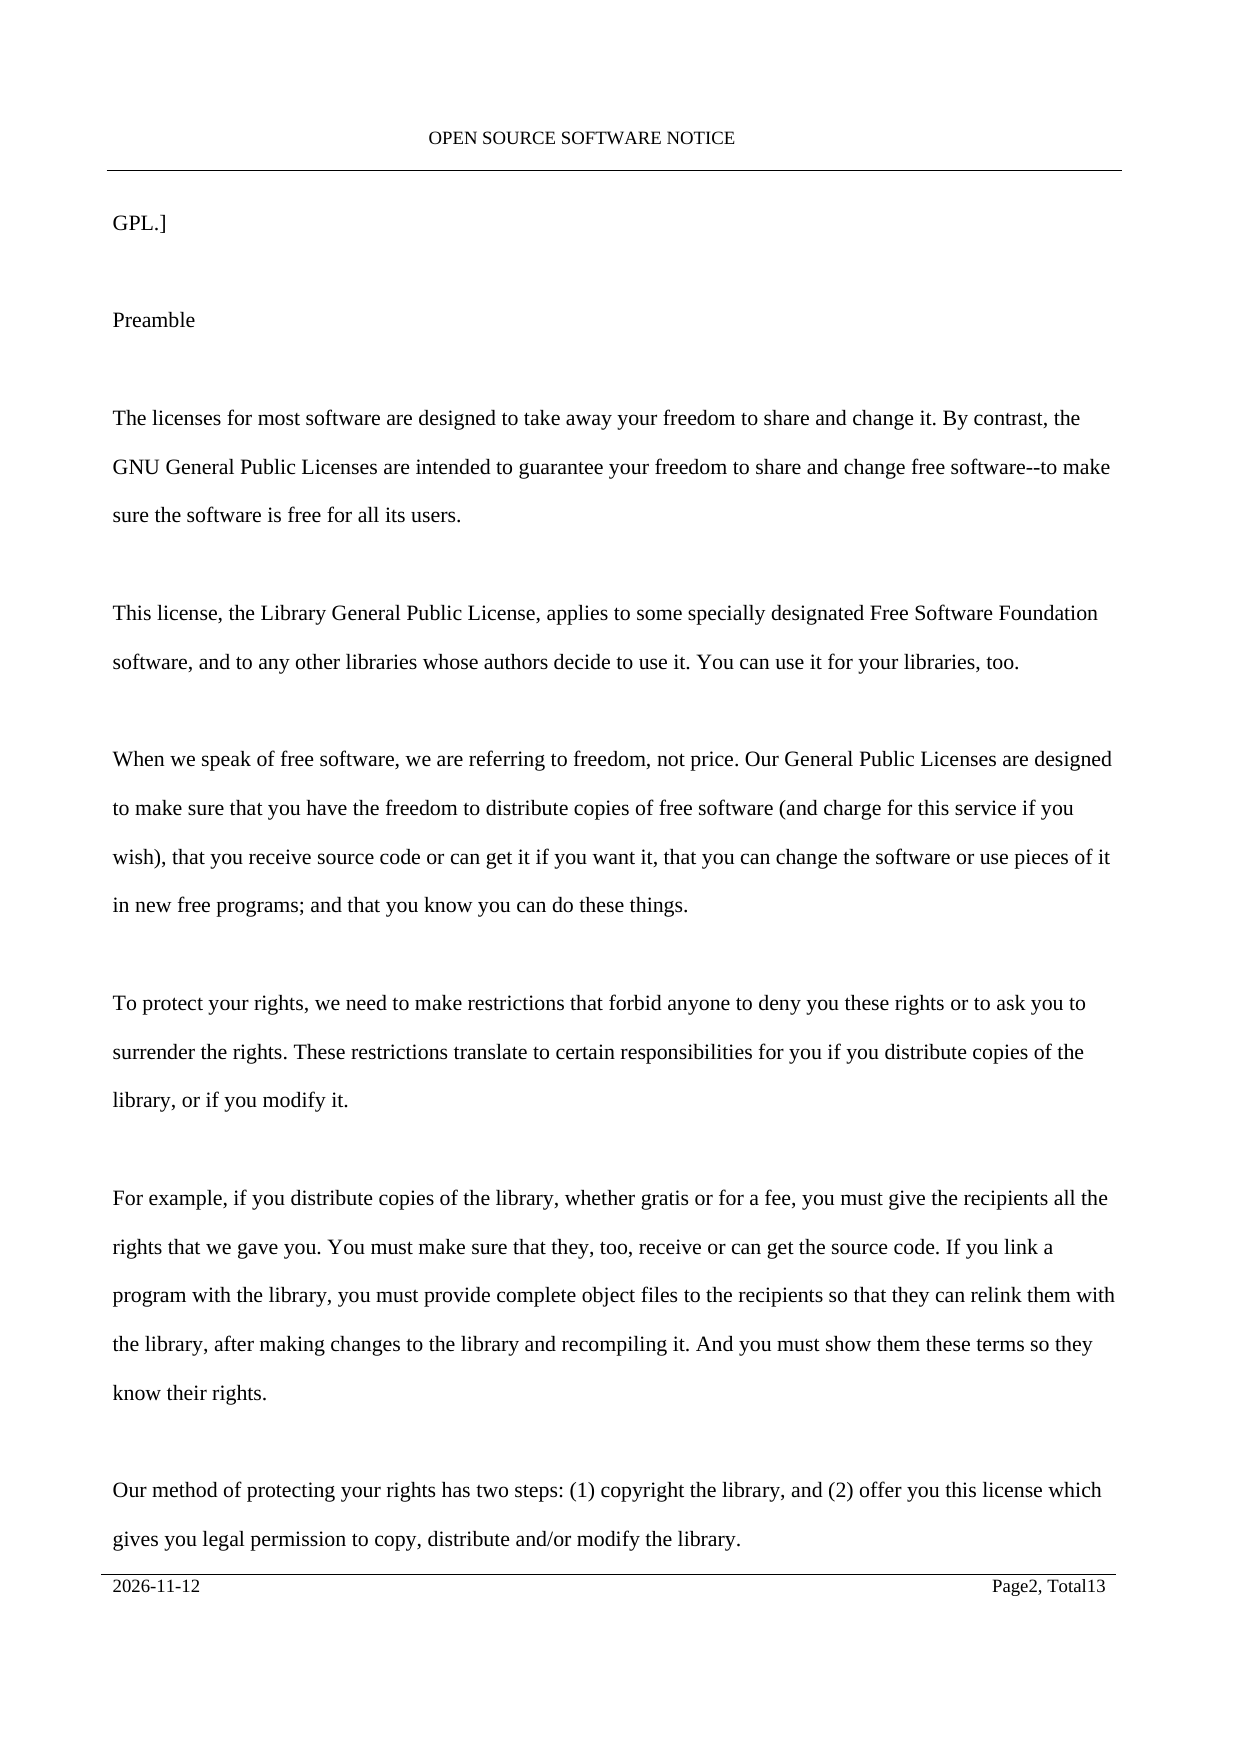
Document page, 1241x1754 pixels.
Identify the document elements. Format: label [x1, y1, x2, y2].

text [112, 206, 1128, 1555]
